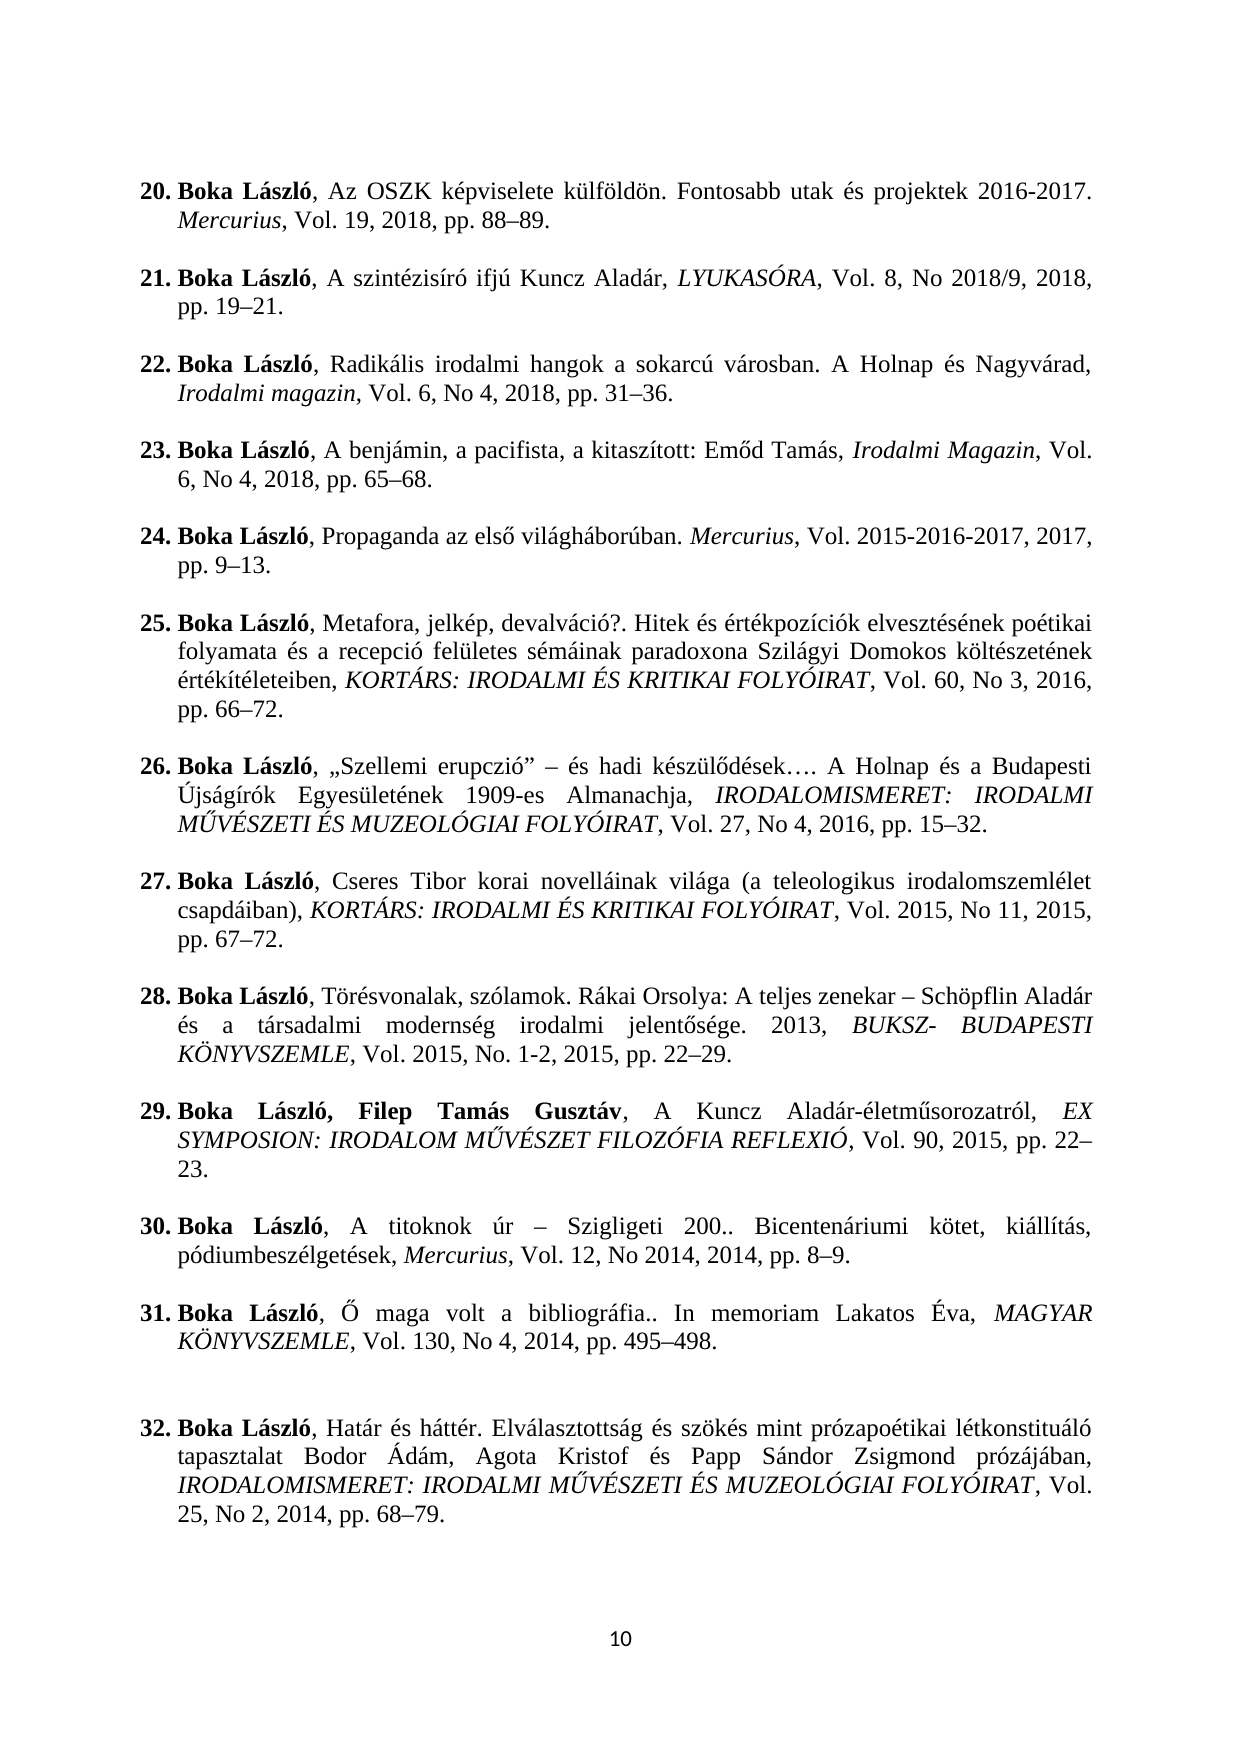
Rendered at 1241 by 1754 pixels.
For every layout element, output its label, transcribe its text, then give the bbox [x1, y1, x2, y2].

list Boka László, Propaganda az első világháborúban. Mercurius, Vol. 2015-2016-2017, 2017, pp. 9–13. [140, 521, 1093, 579]
list Boka László, A titoknok úr – Szigligeti 200.. Bicentenáriumi kötet, kiállítás, pódiumbeszélgetések, Mercurius, Vol. 12, No 2014, 2014, pp. 8–9. [140, 1211, 1093, 1269]
list Boka László, Radikális irodalmi hangok a sokarcú városban. A Holnap és Nagyvárad, Irodalmi magazin, Vol. 6, No 4, 2018, pp. 31–36. [140, 349, 1093, 406]
list Boka László, A benjámin, a pacifista, a kitaszított: Emőd Tamás, Irodalmi Magazin, Vol. 6, No 4, 2018, pp. 65–68. [140, 435, 1093, 493]
list Boka László, „Szellemi erupczió” – és hadi készülődések…. A Holnap és a Budapesti Újságírók Egyesületének 1909-es Almanachja, IRODALOMISMERET: IRODALMI MŰVÉSZETI ÉS MUZEOLÓGIAI FOLYÓIRAT, Vol. 27, No 4, 2016, pp. 15–32. [140, 751, 1093, 838]
list Boka László, A szintézisíró ifjú Kuncz Aladár, LYUKASÓRA, Vol. 8, No 2018/9, 2018, pp. 19–21. [140, 263, 1093, 320]
list Boka László, Metafora, jelkép, devalváció?. Hitek és értékpozíciók elvesztésének poétikai folyamata és a recepció felületes sémáinak paradoxona Szilágyi Domokos költészetének értékítéleteiben, KORTÁRS: IRODALMI ÉS KRITIKAI FOLYÓIRAT, Vol. 60, No 3, 2016, pp. 66–72. [140, 608, 1093, 723]
list Boka László, Törésvonalak, szólamok. Rákai Orsolya: A teljes zenekar – Schöpflin Aladár és a társadalmi modernség irodalmi jelentősége. 2013, BUKSZ- BUDAPESTI KÖNYVSZEMLE, Vol. 2015, No. 1-2, 2015, pp. 22–29. [140, 981, 1093, 1068]
list Boka László, Filep Tamás Gusztáv, A Kuncz Aladár-életműsorozatról, EX SYMPOSION: IRODALOM MŰVÉSZET FILOZÓFIA REFLEXIÓ, Vol. 90, 2015, pp. 22–23. [140, 1096, 1093, 1183]
list Boka László, Határ és háttér. Elválasztottság és szökés mint prózapoétikai létkonstituáló tapasztalat Bodor Ádám, Agota Kristof és Papp Sándor Zsigmond prózájában, IRODALOMISMERET: IRODALMI MŰVÉSZETI ÉS MUZEOLÓGIAI FOLYÓIRAT, Vol. 25, No 2, 2014, pp. 68–79. [140, 1413, 1093, 1528]
list Boka László, Az OSZK képviselete külföldön. Fontosabb utak és projektek 2016-2017. Mercurius, Vol. 19, 2018, pp. 88–89. [140, 176, 1093, 234]
list Boka László, Ő maga volt a bibliográfia.. In memoriam Lakatos Éva, MAGYAR KÖNYVSZEMLE, Vol. 130, No 4, 2014, pp. 495–498. [140, 1298, 1093, 1355]
list Boka László, Cseres Tibor korai novelláinak világa (a teleologikus irodalomszemlélet csapdáiban), KORTÁRS: IRODALMI ÉS KRITIKAI FOLYÓIRAT, Vol. 2015, No 11, 2015, pp. 67–72. [140, 866, 1093, 953]
